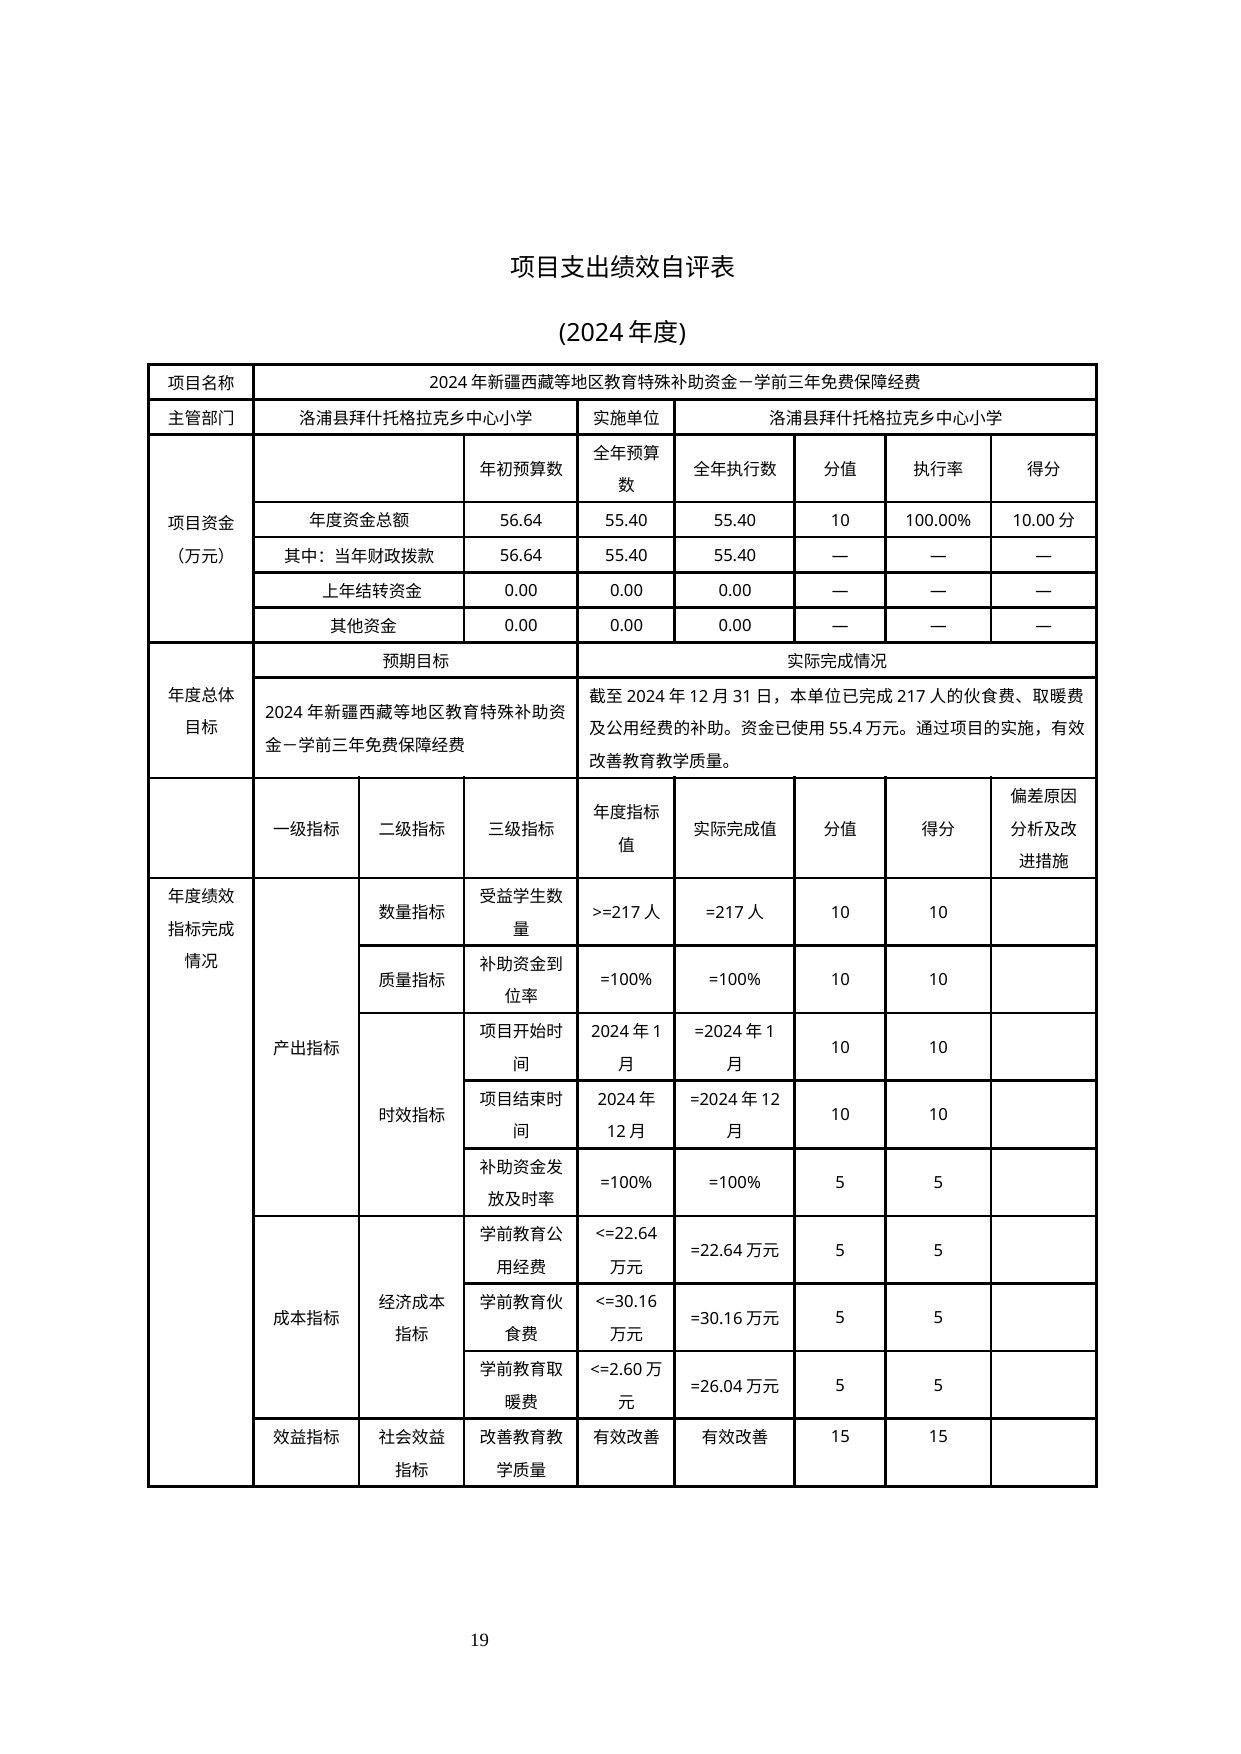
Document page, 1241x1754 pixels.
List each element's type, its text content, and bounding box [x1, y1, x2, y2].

table_cell (2024年度) [148, 298, 1096, 363]
table_cell — [796, 538, 884, 571]
table_cell 5 [796, 1285, 884, 1350]
table_cell 年度资金总额 [255, 503, 463, 536]
table_cell 实施单位 [579, 401, 673, 433]
table_cell 学前教育取暖费 [465, 1352, 576, 1417]
table_cell 年度绩效指标完成情况 [150, 879, 252, 1485]
table_cell =2024年12月 [676, 1082, 793, 1147]
table_cell 社会效益指标 [360, 1420, 463, 1485]
table_cell 质量指标 [360, 947, 463, 1012]
table_cell [992, 1420, 1095, 1485]
table_cell 二级指标 [360, 779, 463, 876]
table_cell 5 [887, 1285, 990, 1350]
table_cell 0.00 [465, 609, 576, 641]
table_cell =100% [676, 1150, 793, 1214]
table_cell 成本指标 [255, 1217, 358, 1417]
table_cell 补助资金到位率 [465, 947, 576, 1012]
table_cell 10 [796, 879, 884, 944]
table_cell [992, 1285, 1095, 1350]
table_cell 项目资金 （万元） [150, 436, 252, 641]
table_cell 洛浦县拜什托格拉克乡中心小学 [676, 401, 1095, 433]
table_cell 得分 [887, 779, 990, 876]
table_cell 效益指标 [255, 1420, 358, 1485]
table_cell 实际完成情况 [579, 644, 1095, 676]
table_cell 0.00 [676, 574, 793, 606]
table_cell 年度指标值 [579, 779, 673, 876]
table_cell 2024年1月 [579, 1014, 673, 1079]
table_cell <=30.16万元 [579, 1285, 673, 1350]
table_cell <=22.64万元 [579, 1217, 673, 1282]
table_cell =100% [579, 947, 673, 1012]
table_cell 年度总体目标 [150, 644, 252, 776]
table_cell 一级指标 [255, 779, 358, 876]
table_cell — [796, 574, 884, 606]
table_cell =217人 [676, 879, 793, 944]
table_header 项目支出绩效自评表 [148, 233, 1096, 298]
table_cell 56.64 [465, 503, 576, 536]
table_cell 0.00 [579, 574, 673, 606]
table_cell =2024年1月 [676, 1014, 793, 1079]
table_cell 三级指标 [465, 779, 576, 876]
table_cell =30.16万元 [676, 1285, 793, 1350]
table_cell [992, 947, 1095, 1012]
table_cell — [796, 609, 884, 641]
table_cell 10 [887, 1082, 990, 1147]
table_cell [992, 1352, 1095, 1417]
table_cell 55.40 [676, 538, 793, 571]
table_cell 实际完成值 [676, 779, 793, 876]
table_cell 主管部门 [150, 401, 252, 433]
table_cell [992, 1150, 1095, 1214]
table_cell 上年结转资金 [255, 574, 463, 606]
table_cell 0.00 [676, 609, 793, 641]
table_cell =22.64万元 [676, 1217, 793, 1282]
table_cell 0.00 [465, 574, 576, 606]
table_cell 数量指标 [360, 879, 463, 944]
table_cell — [992, 574, 1095, 606]
table_cell 其他资金 [255, 609, 463, 641]
table_cell 项目结束时间 [465, 1082, 576, 1147]
table_cell 有效改善 [676, 1420, 793, 1485]
table_cell 全年预算数 [579, 436, 673, 501]
table_cell — [887, 609, 990, 641]
table_cell <=2.60万元 [579, 1352, 673, 1417]
table_cell 执行率 [887, 436, 990, 501]
table_cell 56.64 [465, 538, 576, 571]
table_cell [992, 879, 1095, 944]
table_cell [255, 436, 463, 501]
table_cell 15 [887, 1420, 990, 1485]
table_cell 全年执行数 [676, 436, 793, 501]
table_cell — [887, 538, 990, 571]
table_cell 5 [887, 1352, 990, 1417]
table_cell =100% [579, 1150, 673, 1214]
table_cell 项目开始时间 [465, 1014, 576, 1079]
table_cell 55.40 [676, 503, 793, 536]
table_cell 5 [796, 1217, 884, 1282]
table_cell 10 [796, 947, 884, 1012]
table_cell 得分 [992, 436, 1095, 501]
table_cell =100% [676, 947, 793, 1012]
table_cell 10 [796, 503, 884, 536]
table_cell 补助资金发放及时率 [465, 1150, 576, 1214]
table_cell 2024年12月 [579, 1082, 673, 1147]
table_cell [992, 1217, 1095, 1282]
table_cell 分值 [796, 779, 884, 876]
table_cell 55.40 [579, 503, 673, 536]
table_cell [992, 1014, 1095, 1079]
table_cell =26.04万元 [676, 1352, 793, 1417]
table_cell 5 [887, 1150, 990, 1214]
table_cell 55.40 [579, 538, 673, 571]
table_cell 10 [887, 879, 990, 944]
table_cell — [992, 538, 1095, 571]
table_cell 经济成本指标 [360, 1217, 463, 1417]
table_cell — [992, 609, 1095, 641]
table_cell 10 [796, 1082, 884, 1147]
table_cell — [887, 574, 990, 606]
table_cell 改善教育教学质量 [465, 1420, 576, 1485]
table_cell 时效指标 [360, 1014, 463, 1214]
table_cell 偏差原因分析及改进措施 [992, 779, 1095, 876]
table_cell >=217人 [579, 879, 673, 944]
table_cell 截至2024年12月31日，本单位已完成217人的伙食费、取暖费及公用经费的补助。资金已使用55.4万元。通过项目的实施，有效改善教育教学质量。 [579, 679, 1095, 776]
table_cell 学前教育公用经费 [465, 1217, 576, 1282]
table_cell 项目名称 [150, 366, 252, 398]
table_cell [150, 779, 252, 876]
table_cell 产出指标 [255, 879, 358, 1214]
table_cell 学前教育伙食费 [465, 1285, 576, 1350]
table_cell 10 [796, 1014, 884, 1079]
table_cell 2024年新疆西藏等地区教育特殊补助资金－学前三年免费保障经费 [255, 679, 576, 776]
table_cell 10 [887, 947, 990, 1012]
table_cell 洛浦县拜什托格拉克乡中心小学 [255, 401, 576, 433]
table_cell 2024年新疆西藏等地区教育特殊补助资金－学前三年免费保障经费 [255, 366, 1095, 398]
table_cell 受益学生数量 [465, 879, 576, 944]
table_cell 15 [796, 1420, 884, 1485]
table_cell 10.00分 [992, 503, 1095, 536]
table_cell 10 [887, 1014, 990, 1079]
table_cell 有效改善 [579, 1420, 673, 1485]
table_cell 0.00 [579, 609, 673, 641]
table_cell 5 [887, 1217, 990, 1282]
table_cell 年初预算数 [465, 436, 576, 501]
table_cell 5 [796, 1150, 884, 1214]
table_cell 其中：当年财政拨款 [255, 538, 463, 571]
table_cell 预期目标 [255, 644, 576, 676]
table_cell 5 [796, 1352, 884, 1417]
table_cell [992, 1082, 1095, 1147]
table_cell 分值 [796, 436, 884, 501]
table_cell 100.00% [887, 503, 990, 536]
